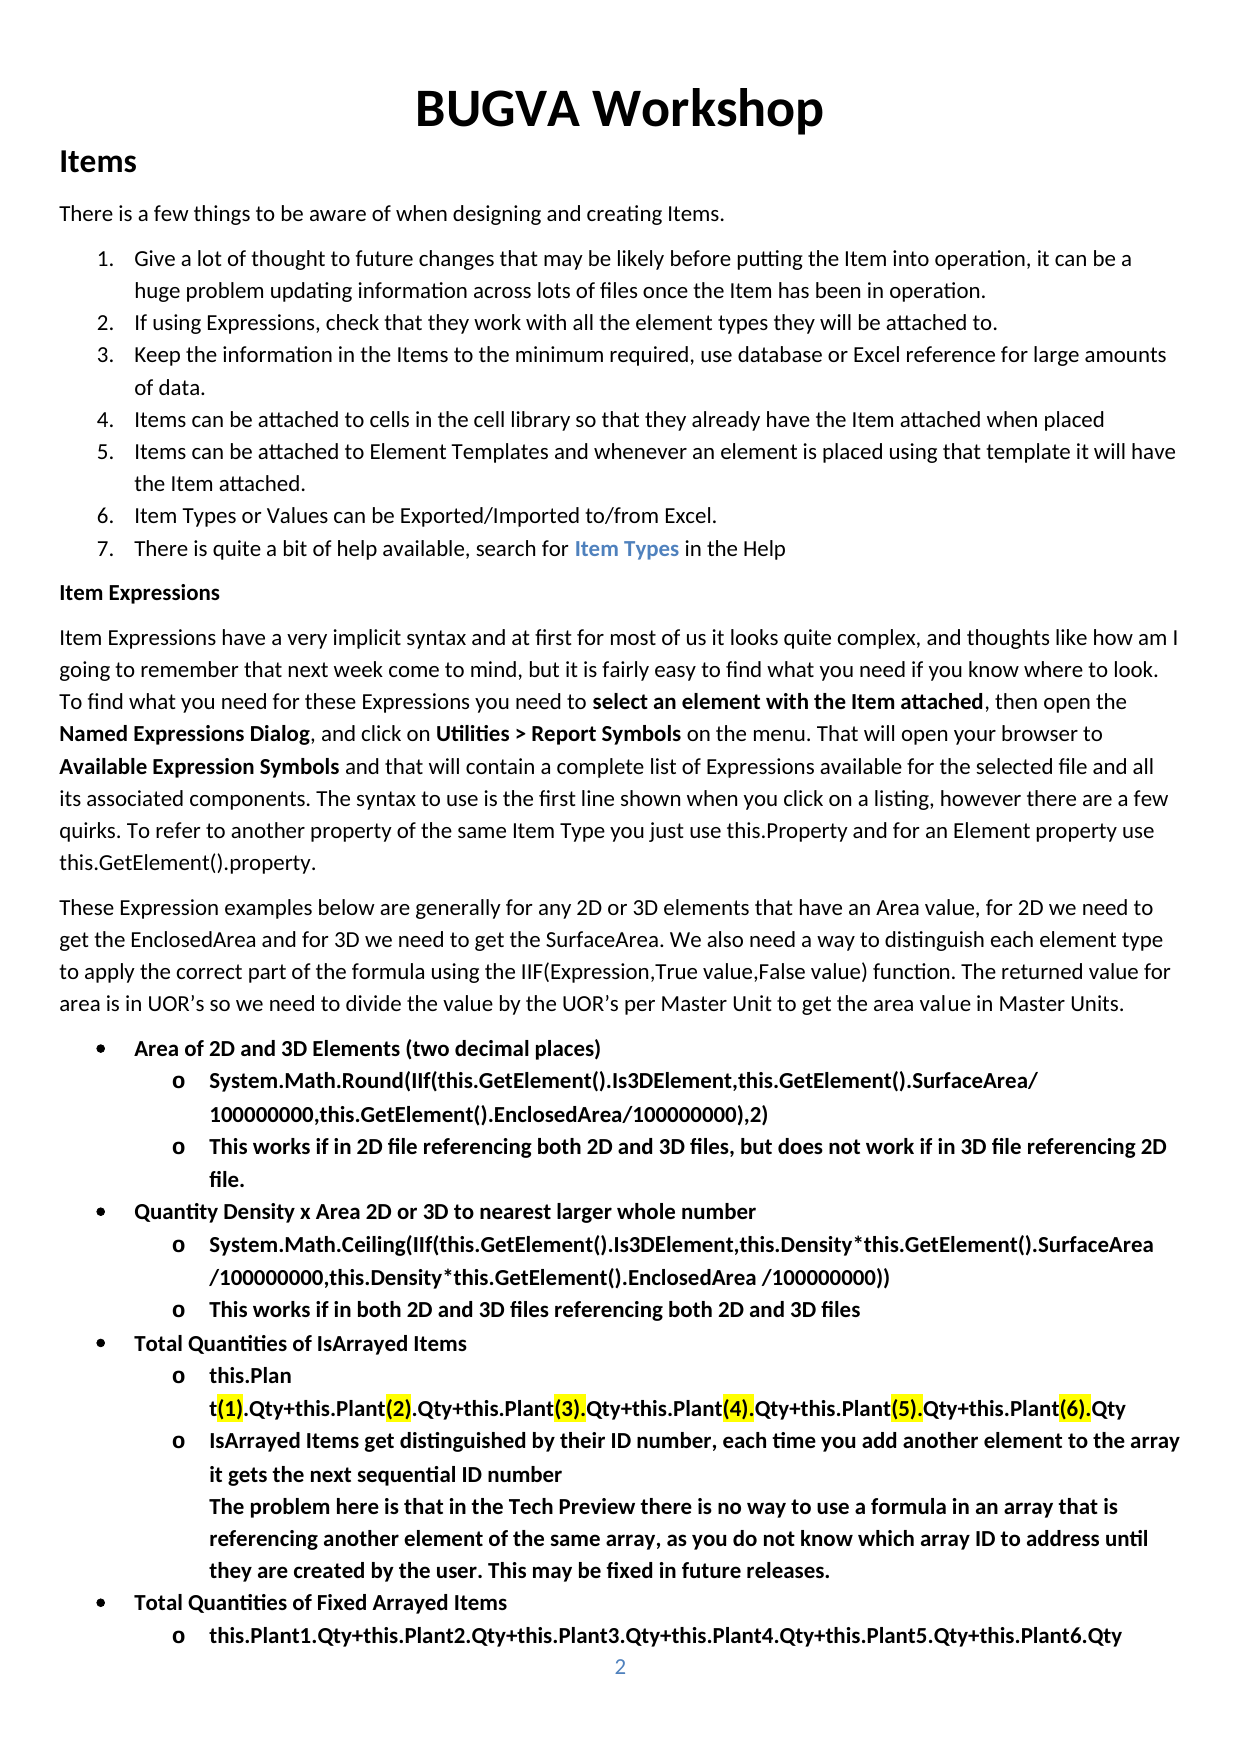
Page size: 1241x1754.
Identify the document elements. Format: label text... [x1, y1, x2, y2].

list This works if in both 2D and 3D files referencing both 2D and 3D files [172, 1295, 1181, 1324]
list Total Quantities of Fixed Arrayed Items [97, 1588, 1181, 1617]
list Area of 2D and 3D Elements (two decimal places) [97, 1034, 1181, 1062]
list IsArrayed Items get distinguished by their ID number, each time you add another element to the array it gets the next sequential ID number The problem here is that in the Tech Preview there is no way to use a formula in an array that is referencing another element of the same array, as you do not know which array ID to address until they are created by the user. This may be fixed in future releases. [172, 1426, 1181, 1584]
list System.Math.Round(IIf(this.GetElement().Is3DElement,this.GetElement().SurfaceArea/100000000,this.GetElement().EnclosedArea/100000000),2) [172, 1066, 1181, 1128]
list System.Math.Ceiling(IIf(this.GetElement().Is3DElement,this.Density*this.GetElement().SurfaceArea /100000000,this.Density*this.GetElement().EnclosedArea /100000000)) [172, 1230, 1181, 1291]
text These Expression examples below are generally for any 2D or 3D elements that have an Area value, for 2D we need to get the EnclosedArea and for 3D we need to get the SurfaceArea. We also need a way to distinguish each element type to apply the correct part of the formula using the IIF(Expression,True value,False value) function. The returned value for area is in UOR’s so we need to divide the value by the UOR’s per Master Unit to get the area value in Master Units. [59, 893, 1181, 1018]
list Give a lot of thought to future changes that may be likely before putting the Item into operation, it can be a huge problem updating information across lots of files once the Item has been in operation. [97, 244, 1181, 304]
text Item Expressions [59, 578, 1181, 606]
list Items can be attached to cells in the cell library so that they already have the Item attached when placed [97, 405, 1181, 433]
list this.Plant1.Qty+this.Plant2.Qty+this.Plant3.Qty+this.Plant4.Qty+this.Plant5.Qty+this.Plant6.Qty [172, 1621, 1181, 1650]
list There is quite a bit of help available, search for Item Types in the Help [97, 534, 1181, 562]
list Items can be attached to Element Templates and whenever an element is placed using that template it will have the Item attached. [97, 437, 1181, 497]
list If using Expressions, check that they work with all the element types they will be attached to. [97, 308, 1181, 336]
list Total Quantities of IsArrayed Items [97, 1329, 1181, 1357]
list Quantity Density x Area 2D or 3D to nearest larger whole number [97, 1197, 1181, 1226]
text Item Expressions have a very implicit syntax and at first for most of us it looks quite complex, and thoughts like how am I going to remember that next week come to mind, but it is fairly easy to find what you need if you know where to look. To find what you need for these Expressions you need to select an element with the Item attached, then open the Named Expressions Dialog, and click on Utilities > Report Symbols on the menu. That will open your browser to Available Expression Symbols and that will contain a complete list of Expressions available for the selected file and all its associated components. The syntax to use is the first line shown when you click on a listing, however there are a few quirks. To refer to another property of the same Item Type you just use this.Property and for an Element property use this.GetElement().property. [59, 623, 1181, 876]
text There is a few things to be aware of when designing and creating Items. [59, 199, 1181, 227]
list this.Plant(1).Qty+this.Plant(2).Qty+this.Plant(3).Qty+this.Plant(4).Qty+this.Plant(5).Qty+this.Plant(6).Qty [172, 1361, 1181, 1422]
list Keep the information in the Items to the minimum required, use database or Excel reference for large amounts of data. [97, 341, 1181, 401]
list This works if in 2D file referencing both 2D and 3D files, but does not work if in 3D file referencing 2D file. [172, 1132, 1181, 1193]
list Item Types or Values can be Exported/Imported to/from Excel. [97, 501, 1181, 529]
text Items [59, 140, 1181, 181]
